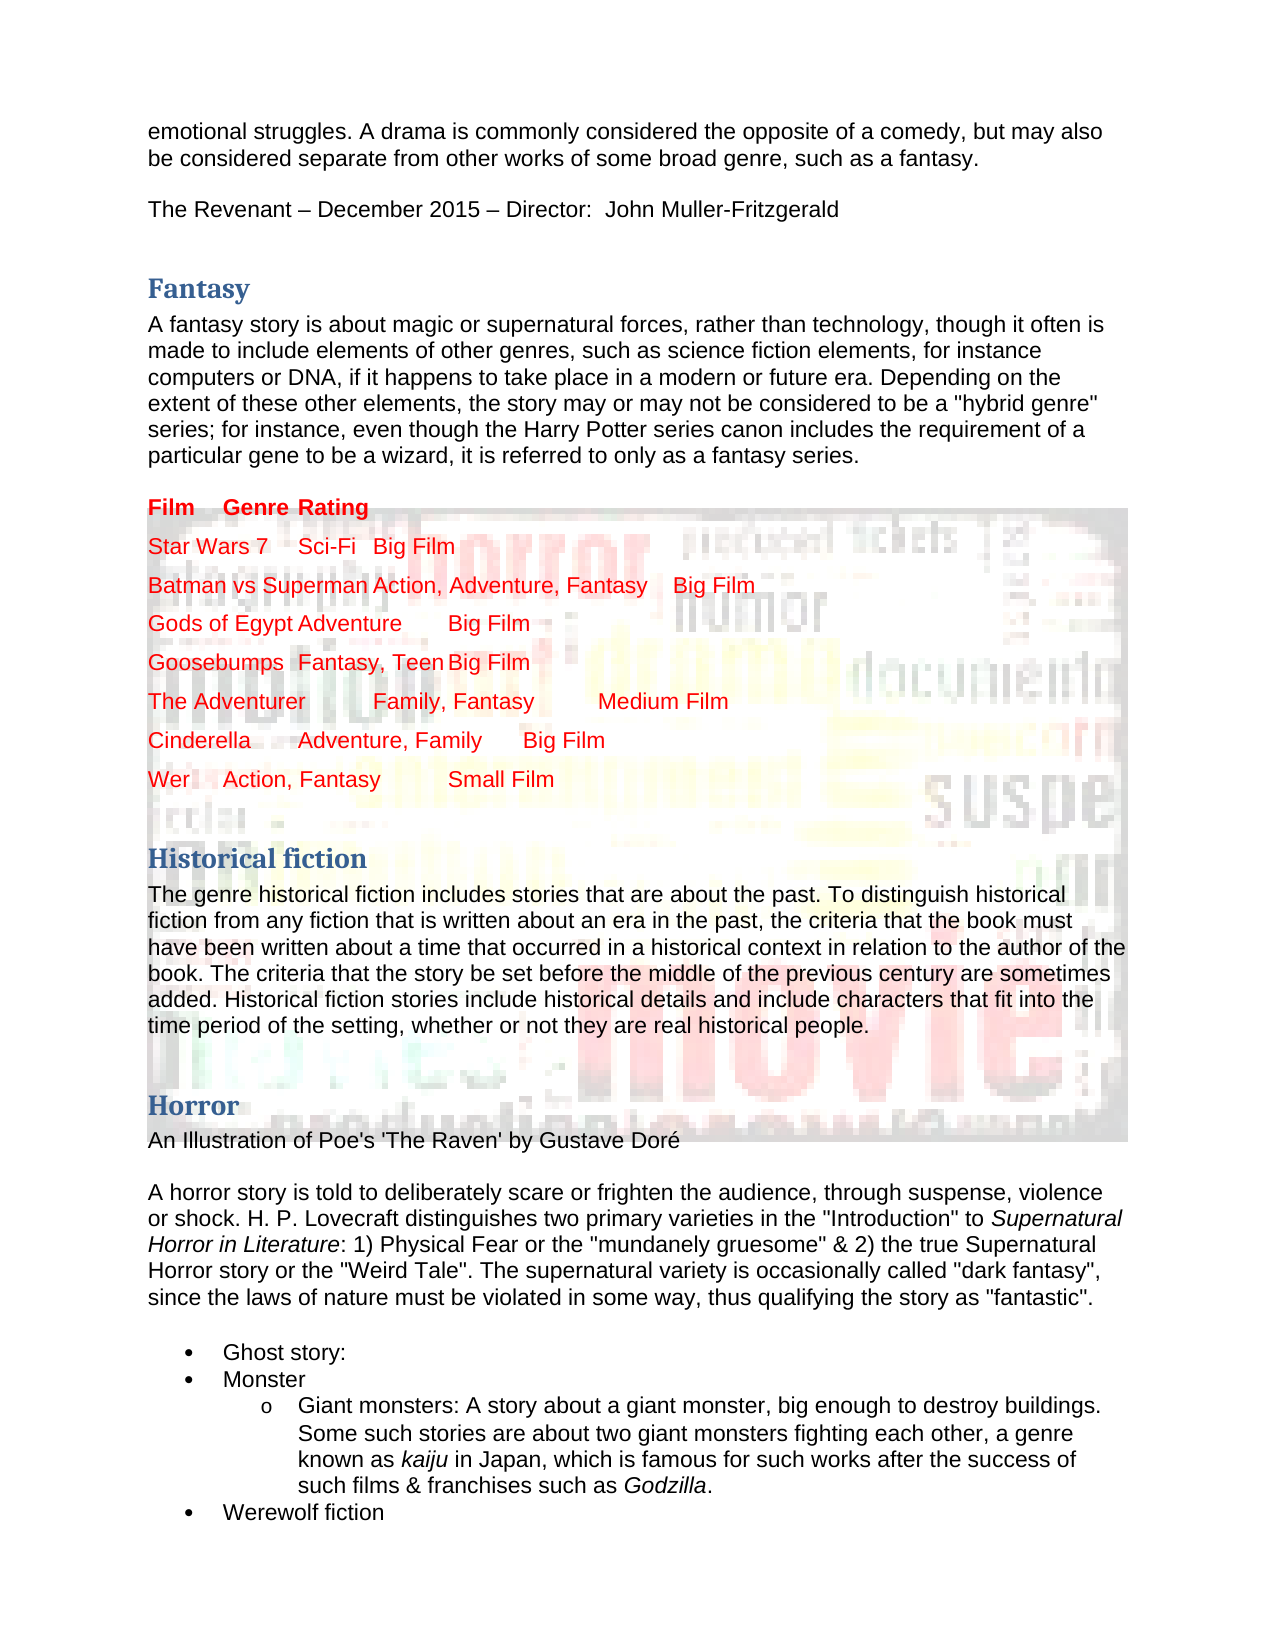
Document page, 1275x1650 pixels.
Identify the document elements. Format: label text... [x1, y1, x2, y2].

text Batman vs Superman Action, Adventure, Fantasy Big Film [148, 572, 1127, 598]
subtitle Fantasy [148, 272, 1127, 306]
text The genre historical fiction includes stories that are about the past. To distinguish historical fiction from any fiction that is written about an era in the past, the criteria that the book must have been written about a time that occurred in a historical context in relation to the author of the book. The criteria that the story be set before the middle of the previous century are sometimes added. Historical fiction stories include historical details and include characters that fit into the time period of the setting, whether or not they are real historical people. [148, 881, 1127, 1039]
text Gods of Egypt Adventure Big Film [148, 610, 1127, 637]
text Star Wars 7 Sci-Fi Big Film [148, 533, 1127, 559]
text Wer Action, Fantasy Small Film [148, 766, 1127, 792]
list Monster [185, 1366, 1127, 1392]
text Cinderella Adventure, Family Big Film [148, 727, 1127, 753]
text Goosebumps Fantasy, Teen Big Film [148, 649, 1127, 676]
text Film Genre Rating [148, 494, 1127, 520]
list Giant monsters: A story about a giant monster, big enough to destroy buildings. Some such stories are about two giant monsters fighting each other, a genre known as kaiju in Japan, which is famous for such works after the success of such films & franchises such as Godzilla. [260, 1392, 1127, 1499]
subtitle Historical fiction [148, 842, 1127, 876]
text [148, 118, 1127, 171]
text A horror story is told to deliberately scare or frighten the audience, through suspense, violence or shock. H. P. Lovecraft distinguishes two primary varieties in the "Introduction" to Supernatural Horror in Literature: 1) Physical Fear or the "mundanely gruesome" & 2) the true Supernatural Horror story or the "Weird Tale". The supernatural variety is occasionally called "dark fantasy", since the laws of nature must be violated in some way, thus qualifying the story as "fantastic". [148, 1178, 1127, 1310]
text A fantasy story is about magic or supernatural forces, rather than technology, though it often is made to include elements of other genres, such as science fiction elements, for instance computers or DNA, if it happens to take place in a modern or future era. Depending on the extent of these other elements, the story may or may not be considered to be a "hybrid genre" series; for instance, even though the Harry Potter series canon includes the requirement of a particular gene to be a wizard, it is referred to only as a fantasy series. [148, 311, 1127, 469]
list Werewolf fiction [185, 1499, 1127, 1525]
list Ghost story: [185, 1339, 1127, 1366]
text An Illustration of Poe's 'The Raven' by Gustave Doré [148, 1127, 1127, 1154]
subtitle Horror [148, 1089, 1127, 1122]
text The Revenant – December 2015 – Director: John Muller-Fritzgerald [148, 196, 1127, 222]
text The Adventurer Family, Fantasy Medium Film [148, 688, 1127, 714]
